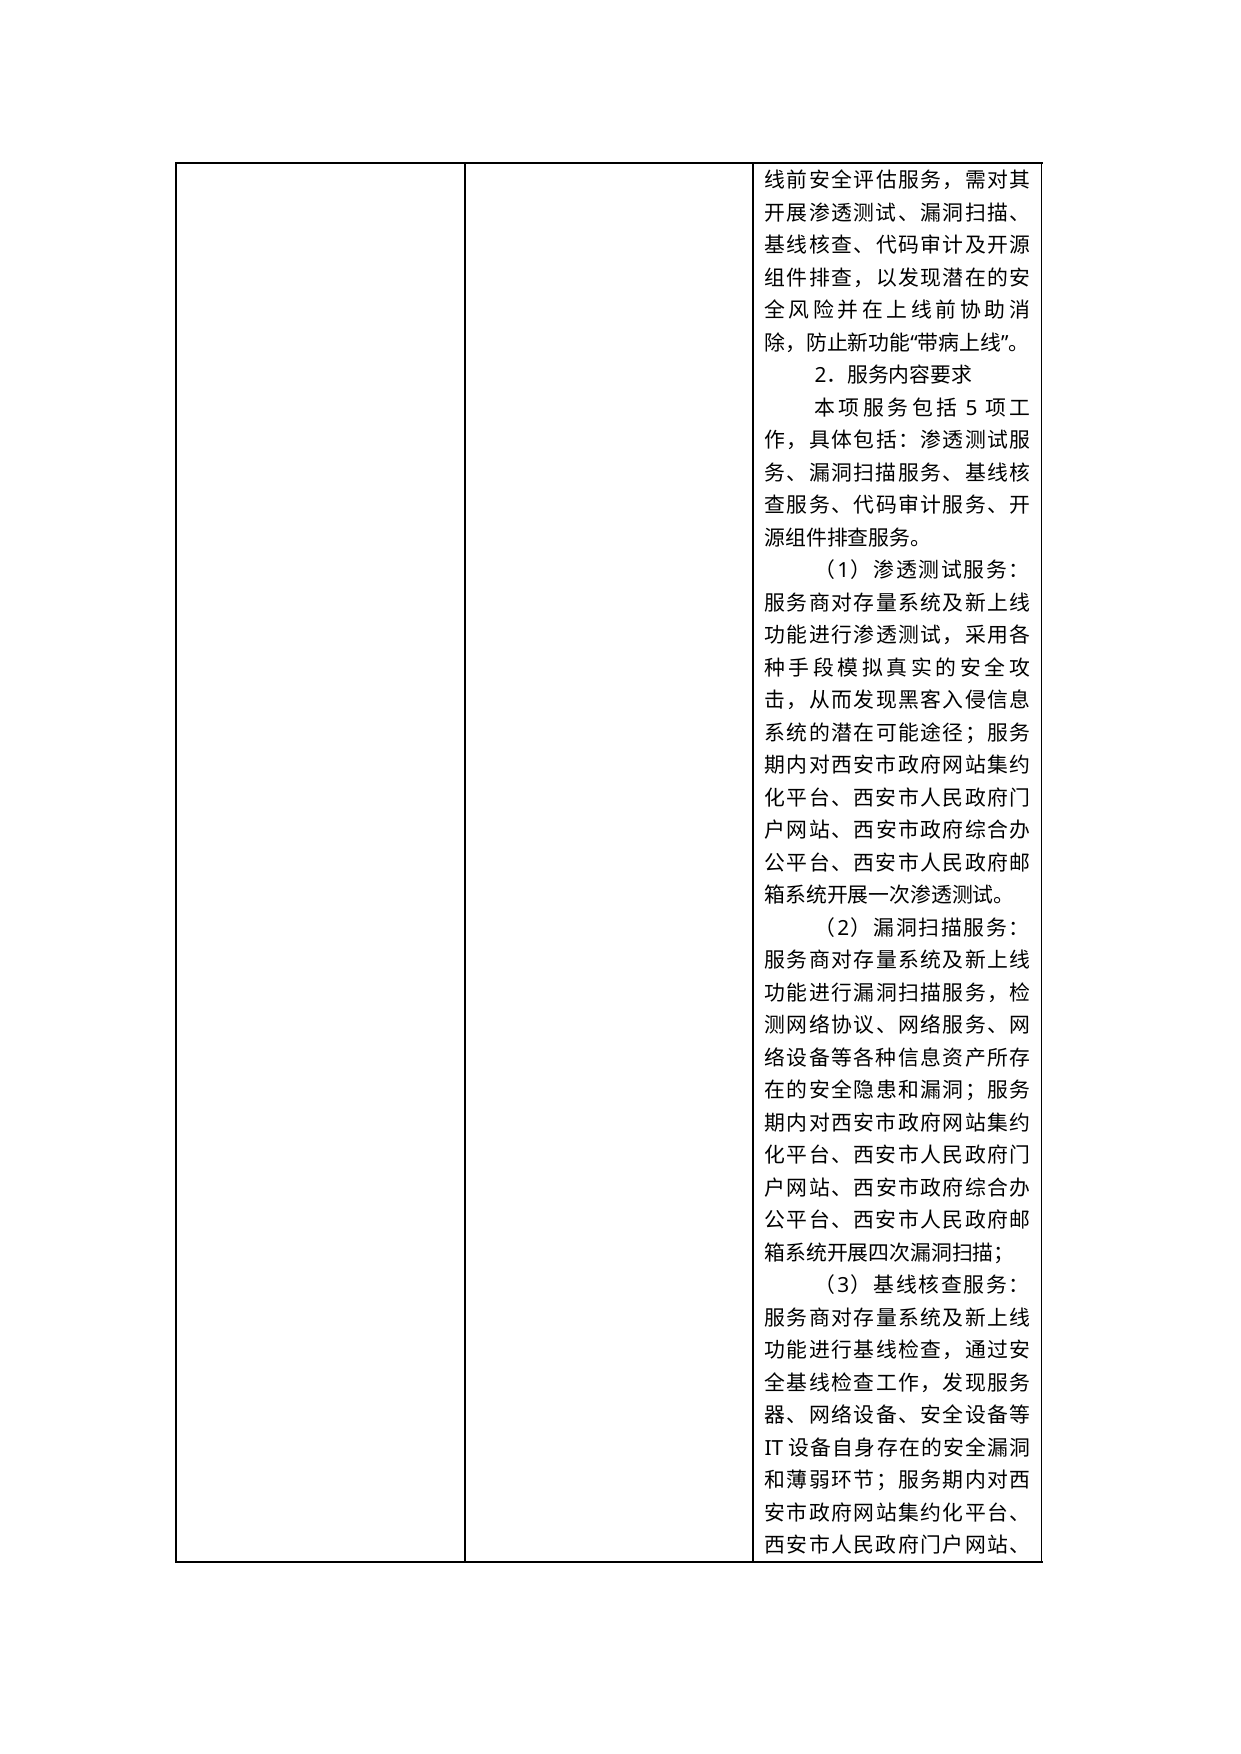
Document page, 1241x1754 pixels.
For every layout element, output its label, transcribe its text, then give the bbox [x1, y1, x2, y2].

table_cell 1 [466, 164, 752, 1561]
table_cell [177, 164, 464, 1561]
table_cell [754, 164, 1041, 1561]
